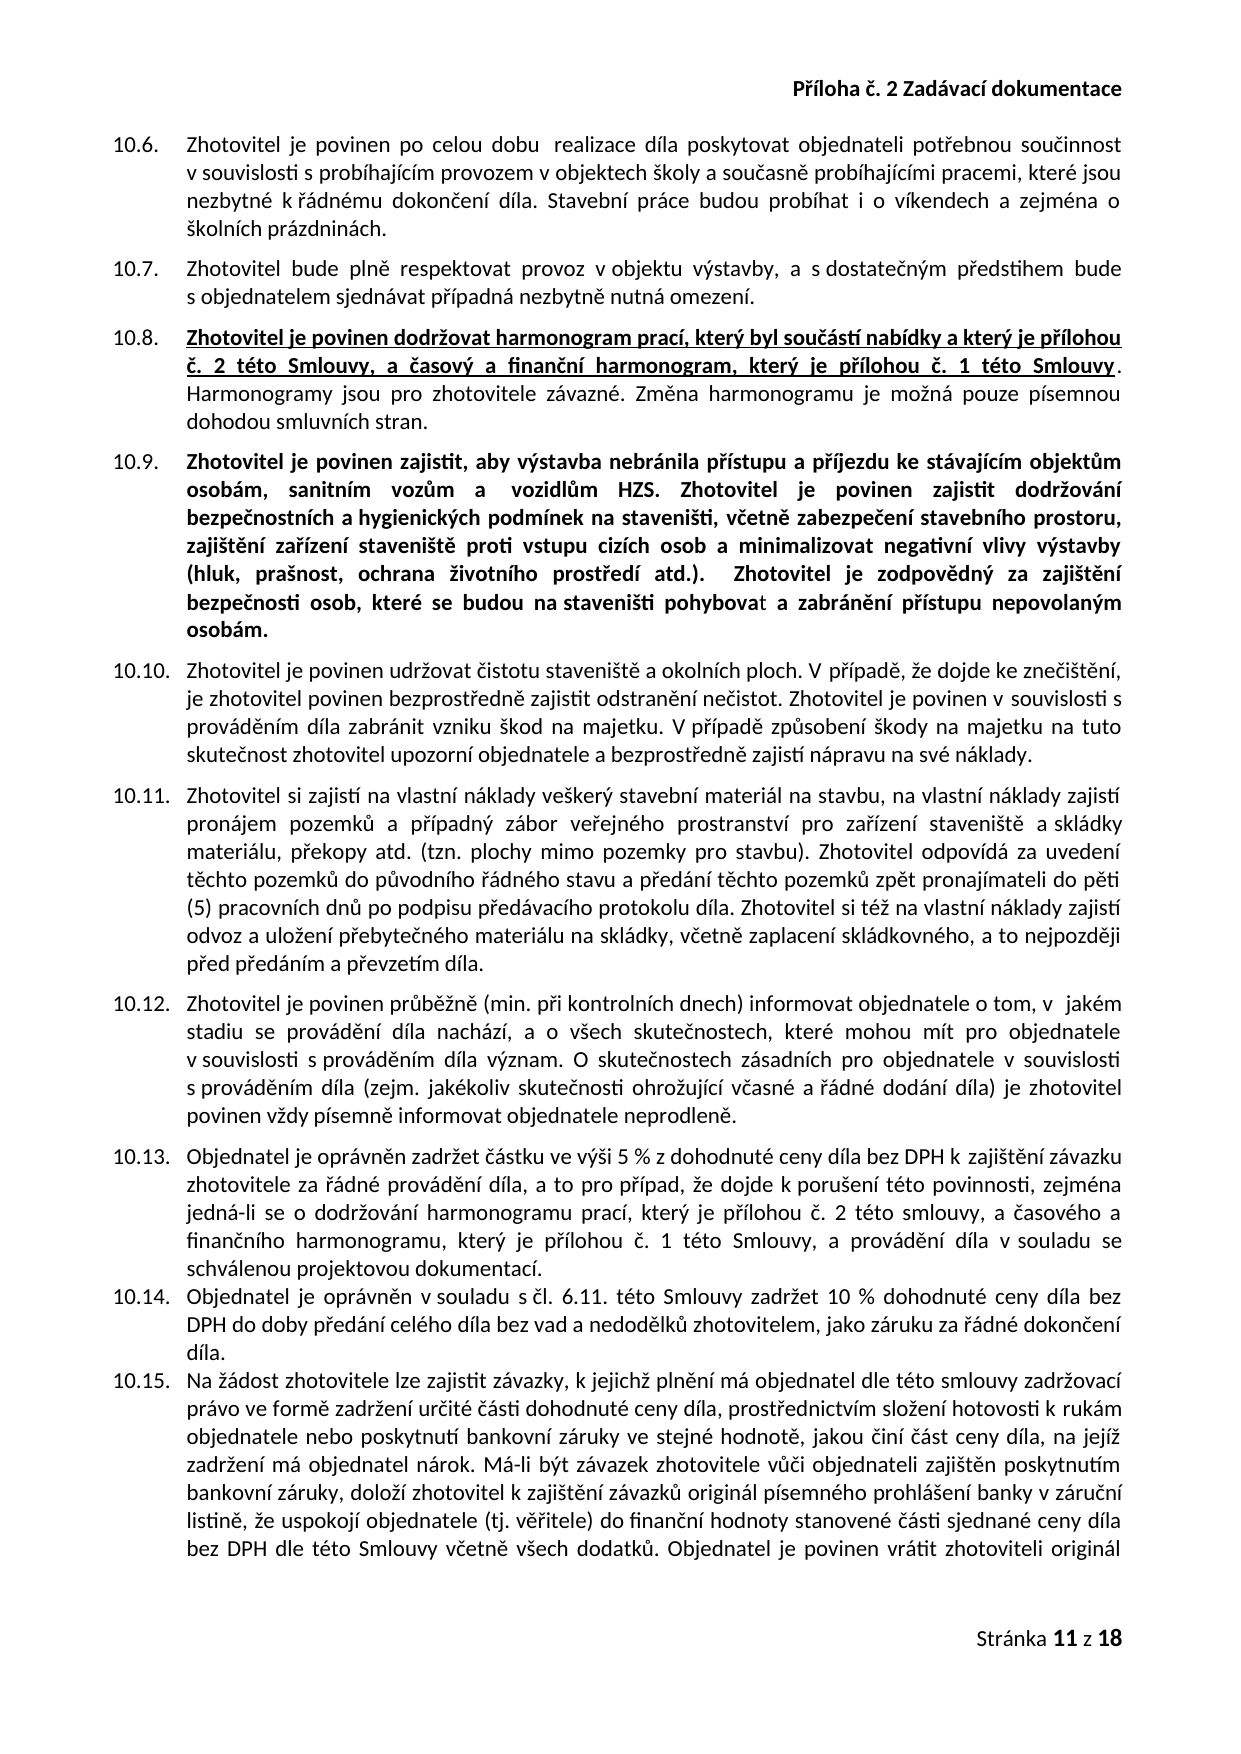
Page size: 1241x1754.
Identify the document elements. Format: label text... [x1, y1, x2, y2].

list Objednatel je oprávněn v souladu s čl. 6.11. této Smlouvy zadržet 10 % dohodnuté ceny díla bez DPH do doby předání celého díla bez vad a nedodělků zhotovitelem, jako záruku za řádné dokončení díla. [112, 1282, 1122, 1366]
list Objednatel je oprávněn zadržet částku ve výši 5 % z dohodnuté ceny díla bez DPH k zajištění závazku zhotovitele za řádné provádění díla, a to pro případ, že dojde k porušení této povinnosti, zejména jedná-li se o dodržování harmonogramu prací, který je přílohou č. 2 této smlouvy, a časového a finančního harmonogramu, který je přílohou č. 1 této Smlouvy, a provádění díla v souladu se schválenou projektovou dokumentací. [112, 1142, 1122, 1282]
list Zhotovitel je povinen průběžně (min. při kontrolních dnech) informovat objednatele o tom, v jakém stadiu se provádění díla nachází, a o všech skutečnostech, které mohou mít pro objednatele v souvislosti s prováděním díla význam. O skutečnostech zásadních pro objednatele v souvislosti s prováděním díla (zejm. jakékoliv skutečnosti ohrožující včasné a řádné dodání díla) je zhotovitel povinen vždy písemně informovat objednatele neprodleně. [112, 989, 1122, 1129]
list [112, 1366, 1122, 1562]
list Zhotovitel je povinen po celou dobu realizace díla poskytovat objednateli potřebnou součinnost v souvislosti s probíhajícím provozem v objektech školy a současně probíhajícími pracemi, které jsou nezbytné k řádnému dokončení díla. Stavební práce budou probíhat i o víkendech a zejména o školních prázdninách. [112, 130, 1122, 242]
list Zhotovitel je povinen udržovat čistotu staveniště a okolních ploch. V případě, že dojde ke znečištění, je zhotovitel povinen bezprostředně zajistit odstranění nečistot. Zhotovitel je povinen v souvislosti s prováděním díla zabránit vzniku škod na majetku. V případě způsobení škody na majetku na tuto skutečnost zhotovitel upozorní objednatele a bezprostředně zajistí nápravu na své náklady. [112, 656, 1122, 768]
list Zhotovitel bude plně respektovat provoz v objektu výstavby, a s dostatečným předstihem bude s objednatelem sjednávat případná nezbytně nutná omezení. [112, 254, 1122, 310]
list Zhotovitel si zajistí na vlastní náklady veškerý stavební materiál na stavbu, na vlastní náklady zajistí pronájem pozemků a případný zábor veřejného prostranství pro zařízení staveniště a skládky materiálu, překopy atd. (tzn. plochy mimo pozemky pro stavbu). Zhotovitel odpovídá za uvedení těchto pozemků do původního řádného stavu a předání těchto pozemků zpět pronajímateli do pěti (5) pracovních dnů po podpisu předávacího protokolu díla. Zhotovitel si též na vlastní náklady zajistí odvoz a uložení přebytečného materiálu na skládky, včetně zaplacení skládkovného, a to nejpozději před předáním a převzetím díla. [112, 781, 1122, 977]
list Zhotovitel je povinen dodržovat harmonogram prací, který byl součástí nabídky a který je přílohou č. 2 této Smlouvy, a časový a finanční harmonogram, který je přílohou č. 1 této Smlouvy. Harmonogramy jsou pro zhotovitele závazné. Změna harmonogramu je možná pouze písemnou dohodou smluvních stran. [112, 323, 1122, 435]
list Zhotovitel je povinen zajistit, aby výstavba nebránila přístupu a příjezdu ke stávajícím objektům osobám, sanitním vozům a vozidlům HZS. Zhotovitel je povinen zajistit dodržování bezpečnostních a hygienických podmínek na staveništi, včetně zabezpečení stavebního prostoru, zajištění zařízení staveniště proti vstupu cizích osob a minimalizovat negativní vlivy výstavby (hluk, prašnost, ochrana životního prostředí atd.). Zhotovitel je zodpovědný za zajištění bezpečnosti osob, které se budou na staveništi pohybovat a zabránění přístupu nepovolaným osobám. [112, 447, 1122, 644]
